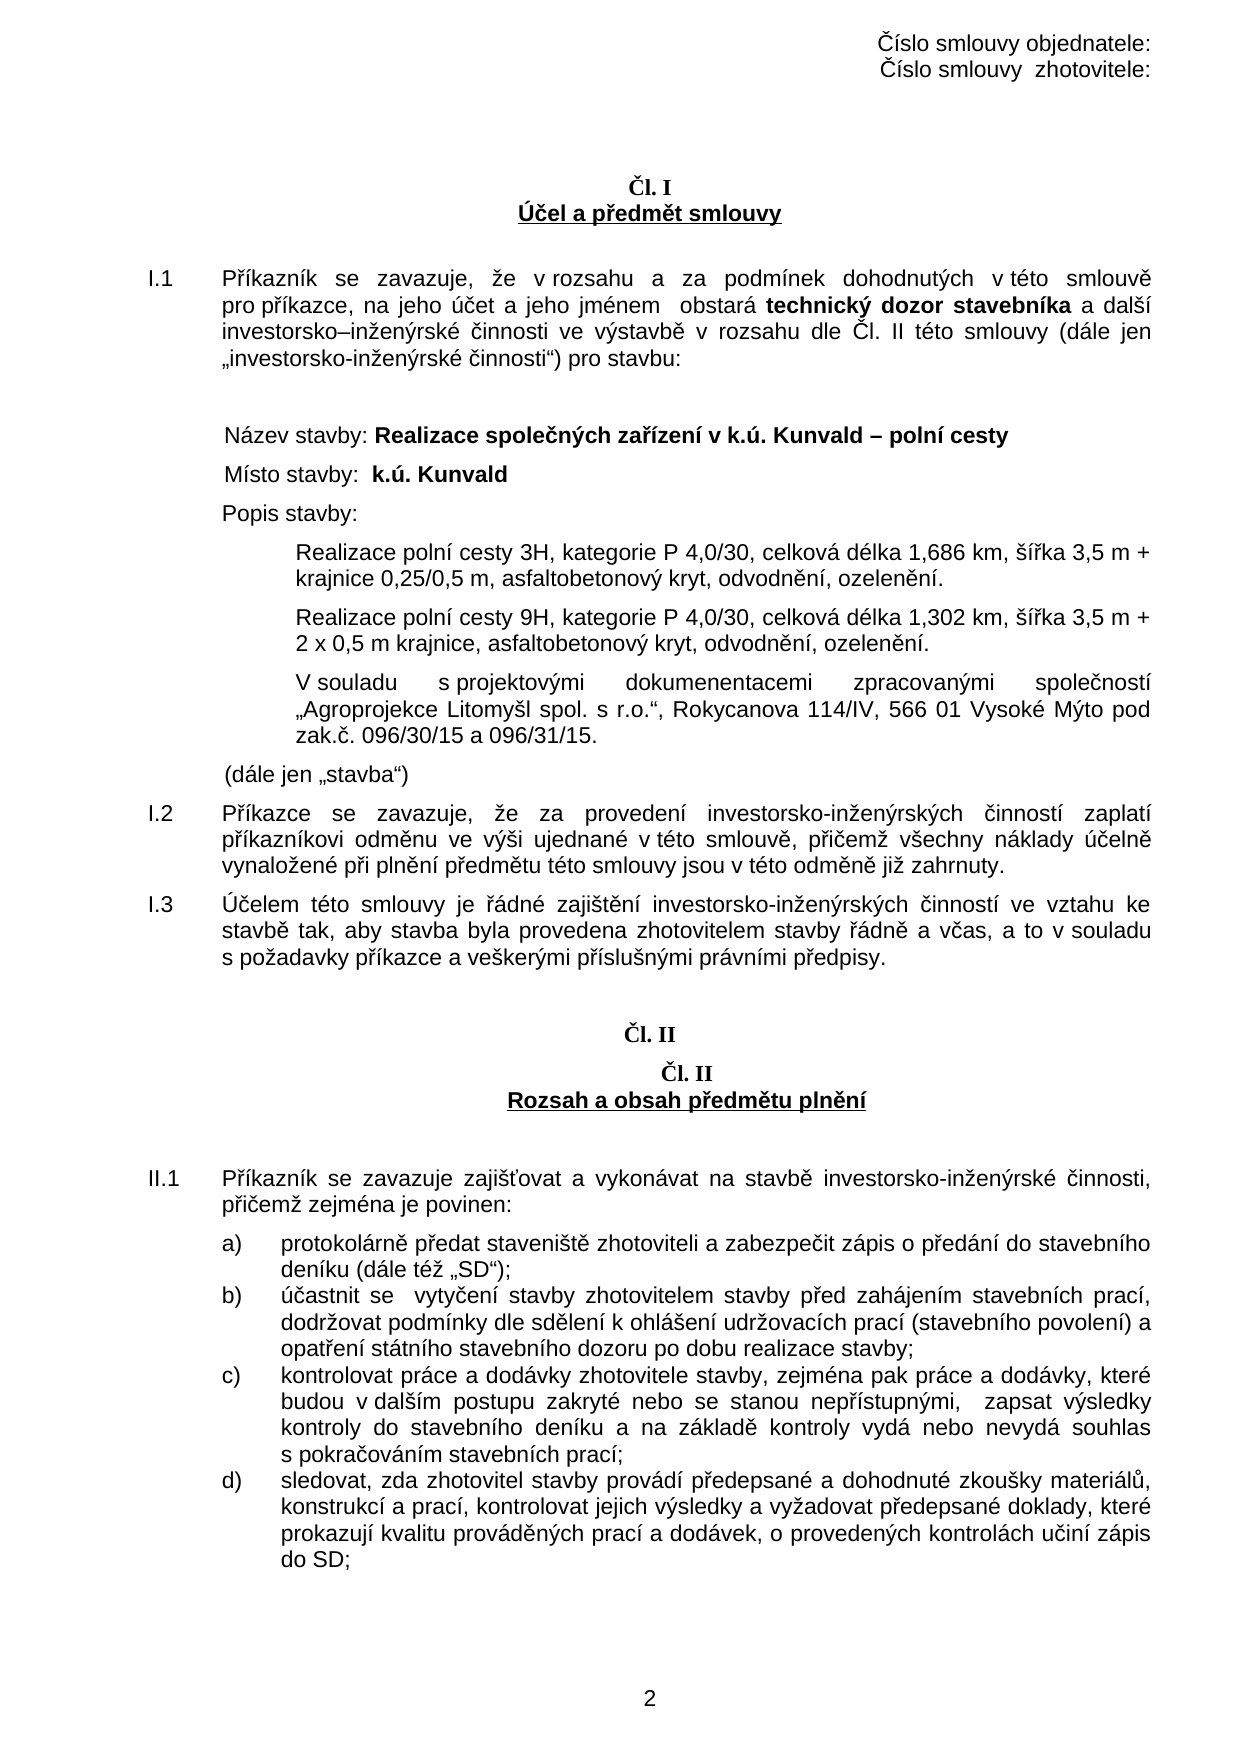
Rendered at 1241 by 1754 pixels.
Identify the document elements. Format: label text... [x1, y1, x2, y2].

text (dále jen „stavba“) [148, 761, 1152, 787]
text Čl. II [148, 1022, 1152, 1048]
list sledovat, zda zhotovitel stavby provádí předepsané a dohodnuté zkoušky materiálů, konstrukcí a prací, kontrolovat jejich výsledky a vyžadovat předepsané doklady, které prokazují kvalitu prováděných prací a dodávek, o provedených kontrolách učiní zápis do SD; [222, 1467, 1152, 1572]
list Příkazník se zavazuje, že v rozsahu a za podmínek dohodnutých v této smlouvě pro příkazce, na jeho účet a jeho jménem obstará technický dozor stavebníka a další investorsko–inženýrské činnosti ve výstavbě v rozsahu dle Čl. II této smlouvy (dále jen „investorsko-inženýrské činnosti“) pro stavbu: [148, 265, 1152, 371]
text Místo stavby: k.ú. Kunvald [192, 461, 1152, 487]
text Realizace polní cesty 3H, kategorie P 4,0/30, celková délka 1,686 km, šířka 3,5 m + krajnice 0,25/0,5 m, asfaltobetonový kryt, odvodnění, ozelenění. [295, 539, 1152, 591]
text Čl. I Účel a předmět smlouvy [148, 174, 1152, 227]
list účastnit se vytyčení stavby zhotovitelem stavby před zahájením stavebních prací, dodržovat podmínky dle sdělení k ohlášení udržovacích prací (stavebního povolení) a opatření státního stavebního dozoru po dobu realizace stavby; [222, 1282, 1152, 1362]
list Rozsah a obsah předmětu plnění [222, 1060, 1152, 1113]
text V souladu s projektovými dokumenentacemi zpracovanými společností „Agroprojekce Litomyšl spol. s r.o.“, Rokycanova 114/IV, 566 01 Vysoké Mýto pod zak.č. 096/30/15 a 096/31/15. [295, 669, 1152, 748]
text Popis stavby: [148, 500, 1152, 526]
list kontrolovat práce a dodávky zhotovitele stavby, zejména pak práce a dodávky, které budou v dalším postupu zakryté nebo se stanou nepřístupnými, zapsat výsledky kontroly do stavebního deníku a na základě kontroly vydá nebo nevydá souhlas s pokračováním stavebních prací; [222, 1362, 1152, 1467]
list protokolárně předat staveniště zhotoviteli a zabezpečit zápis o předání do stavebního deníku (dále též „SD“); [222, 1230, 1152, 1282]
list Příkazce se zavazuje, že za provedení investorsko-inženýrských činností zaplatí příkazníkovi odměnu ve výši ujednané v této smlouvě, přičemž všechny náklady účelně vynaložené při plnění předmětu této smlouvy jsou v této odměně již zahrnuty. [148, 799, 1152, 879]
text Název stavby: Realizace společných zařízení v k.ú. Kunvald – polní cesty [192, 422, 1152, 448]
text Realizace polní cesty 9H, kategorie P 4,0/30, celková délka 1,302 km, šířka 3,5 m + 2 x 0,5 m krajnice, asfaltobetonový kryt, odvodnění, ozelenění. [295, 604, 1152, 657]
list Účelem této smlouvy je řádné zajištění investorsko-inženýrských činností ve vztahu ke stavbě tak, aby stavba byla provedena zhotovitelem stavby řádně a včas, a to v souladu s požadavky příkazce a veškerými příslušnými právními předpisy. [148, 891, 1152, 970]
list Příkazník se zavazuje zajišťovat a vykonávat na stavbě investorsko-inženýrské činnosti, přičemž zejména je povinen: [148, 1164, 1152, 1217]
